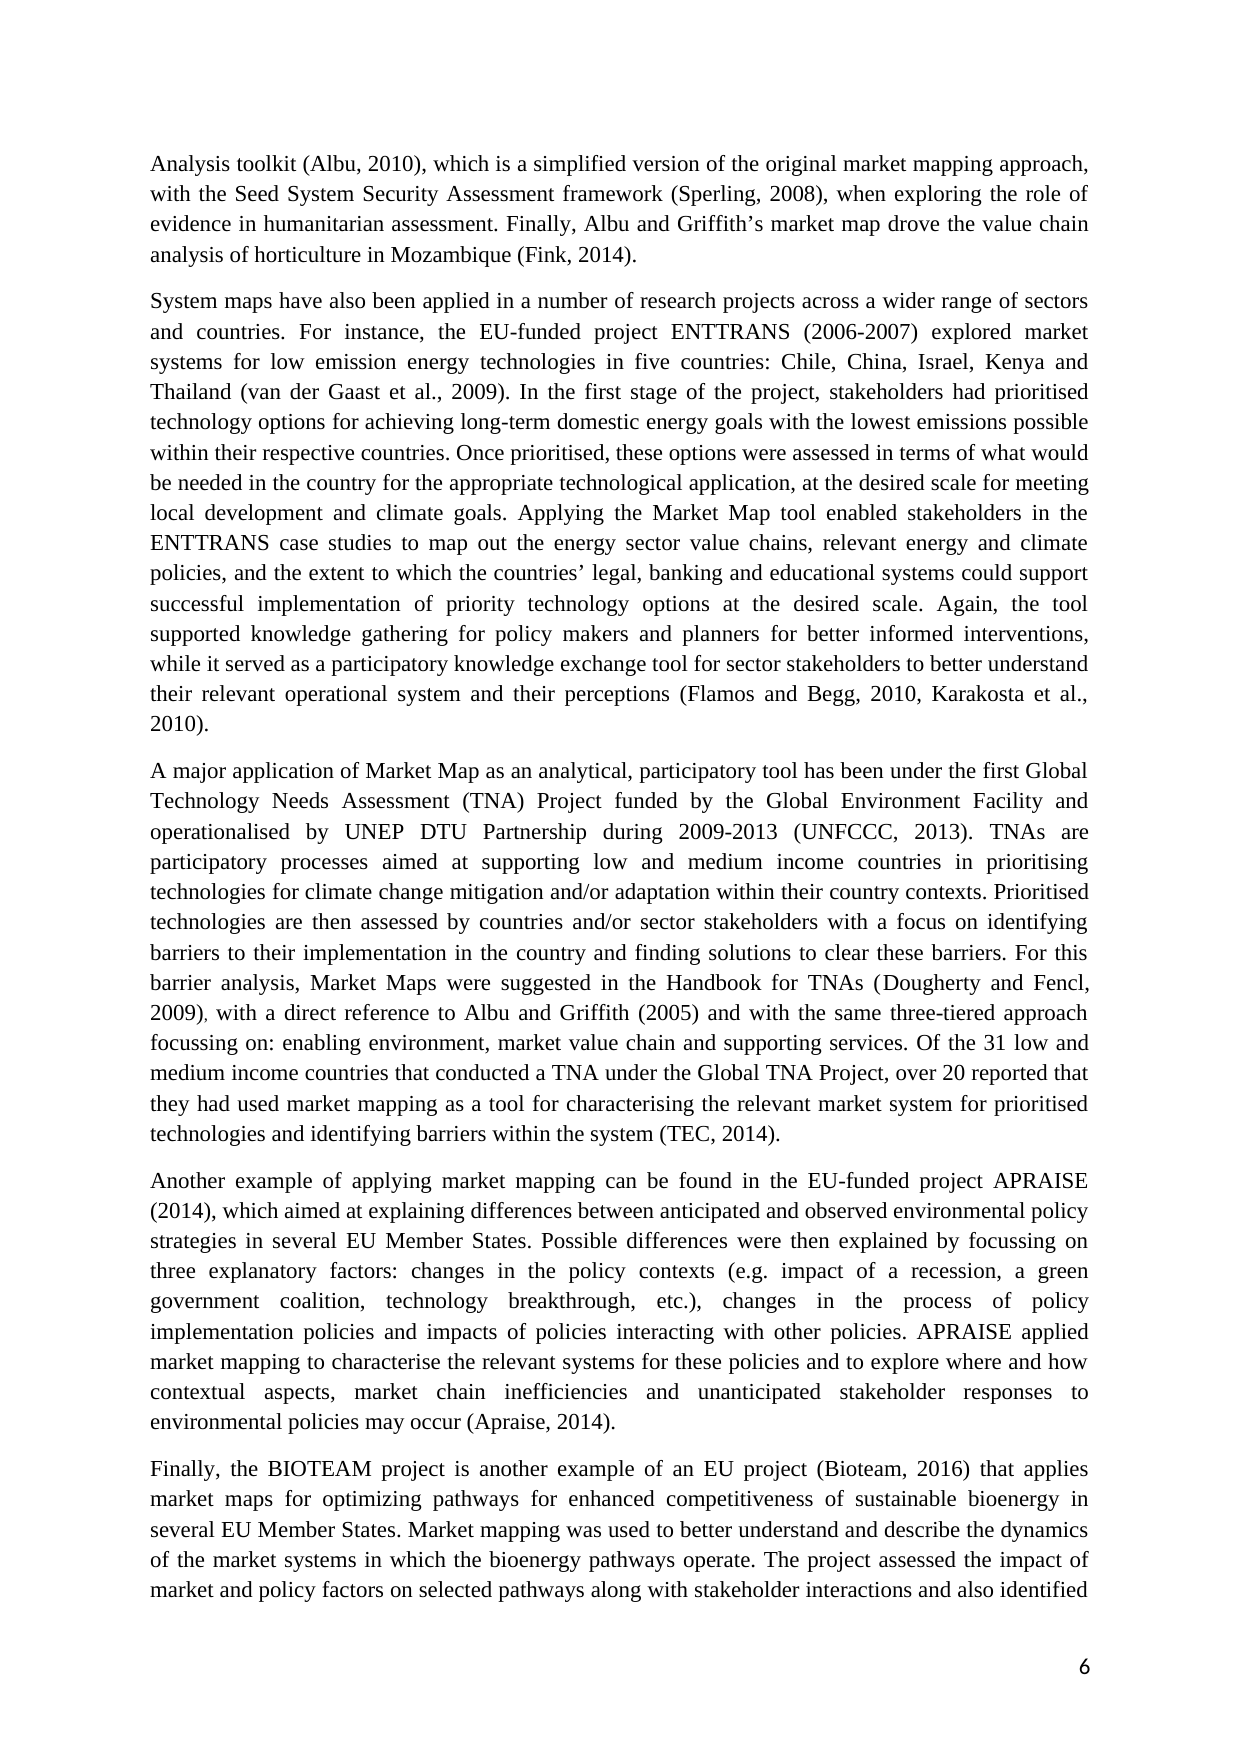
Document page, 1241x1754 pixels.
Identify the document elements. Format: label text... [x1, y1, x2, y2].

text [150, 1455, 1090, 1602]
text A major application of Market Map as an analytical, participatory tool has been under the first Global Technology Needs Assessment (TNA) Project funded by the Global Environment Facility and operationalised by UNEP DTU Partnership during 2009-2013 (UNFCCC, 2013). TNAs are participatory processes aimed at supporting low and medium income countries in prioritising technologies for climate change mitigation and/or adaptation within their country contexts. Prioritised technologies are then assessed by countries and/or sector stakeholders with a focus on identifying barriers to their implementation in the country and finding solutions to clear these barriers. For this barrier analysis, Market Maps were suggested in the Handbook for TNAs (Dougherty and Fencl, 2009), with a direct reference to Albu and Griffith (2005) and with the same three-tiered approach focussing on: enabling environment, market value chain and supporting services. Of the 31 low and medium income countries that conducted a TNA under the Global TNA Project, over 20 reported that they had used market mapping as a tool for characterising the relevant market system for prioritised technologies and identifying barriers within the system (TEC, 2014). [150, 757, 1090, 1146]
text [150, 150, 1090, 267]
text System maps have also been applied in a number of research projects across a wider range of sectors and countries. For instance, the EU-funded project ENTTRANS (2006-2007) explored market systems for low emission energy technologies in five countries: Chile, China, Israel, Kenya and Thailand (van der Gaast et al., 2009). In the first stage of the project, stakeholders had prioritised technology options for achieving long-term domestic energy goals with the lowest emissions possible within their respective countries. Once prioritised, these options were assessed in terms of what would be needed in the country for the appropriate technological application, at the desired scale for meeting local development and climate goals. Applying the Market Map tool enabled stakeholders in the ENTTRANS case studies to map out the energy sector value chains, relevant energy and climate policies, and the extent to which the countries’ legal, banking and educational systems could support successful implementation of priority technology options at the desired scale. Again, the tool supported knowledge gathering for policy makers and planners for better informed interventions, while it served as a participatory knowledge exchange tool for sector stakeholders to better understand their relevant operational system and their perceptions (Flamos and Begg, 2010, Karakosta et al., 2010). [150, 287, 1090, 737]
text Another example of applying market mapping can be found in the EU-funded project APRAISE (2014), which aimed at explaining differences between anticipated and observed environmental policy strategies in several EU Member States. Possible differences were then explained by focussing on three explanatory factors: changes in the policy contexts (e.g. impact of a recession, a green government coalition, technology breakthrough, etc.), changes in the process of policy implementation policies and impacts of policies interacting with other policies. APRAISE applied market mapping to characterise the relevant systems for these policies and to explore where and how contextual aspects, market chain inefficiencies and unanticipated stakeholder responses to environmental policies may occur (Apraise, 2014). [150, 1167, 1090, 1435]
